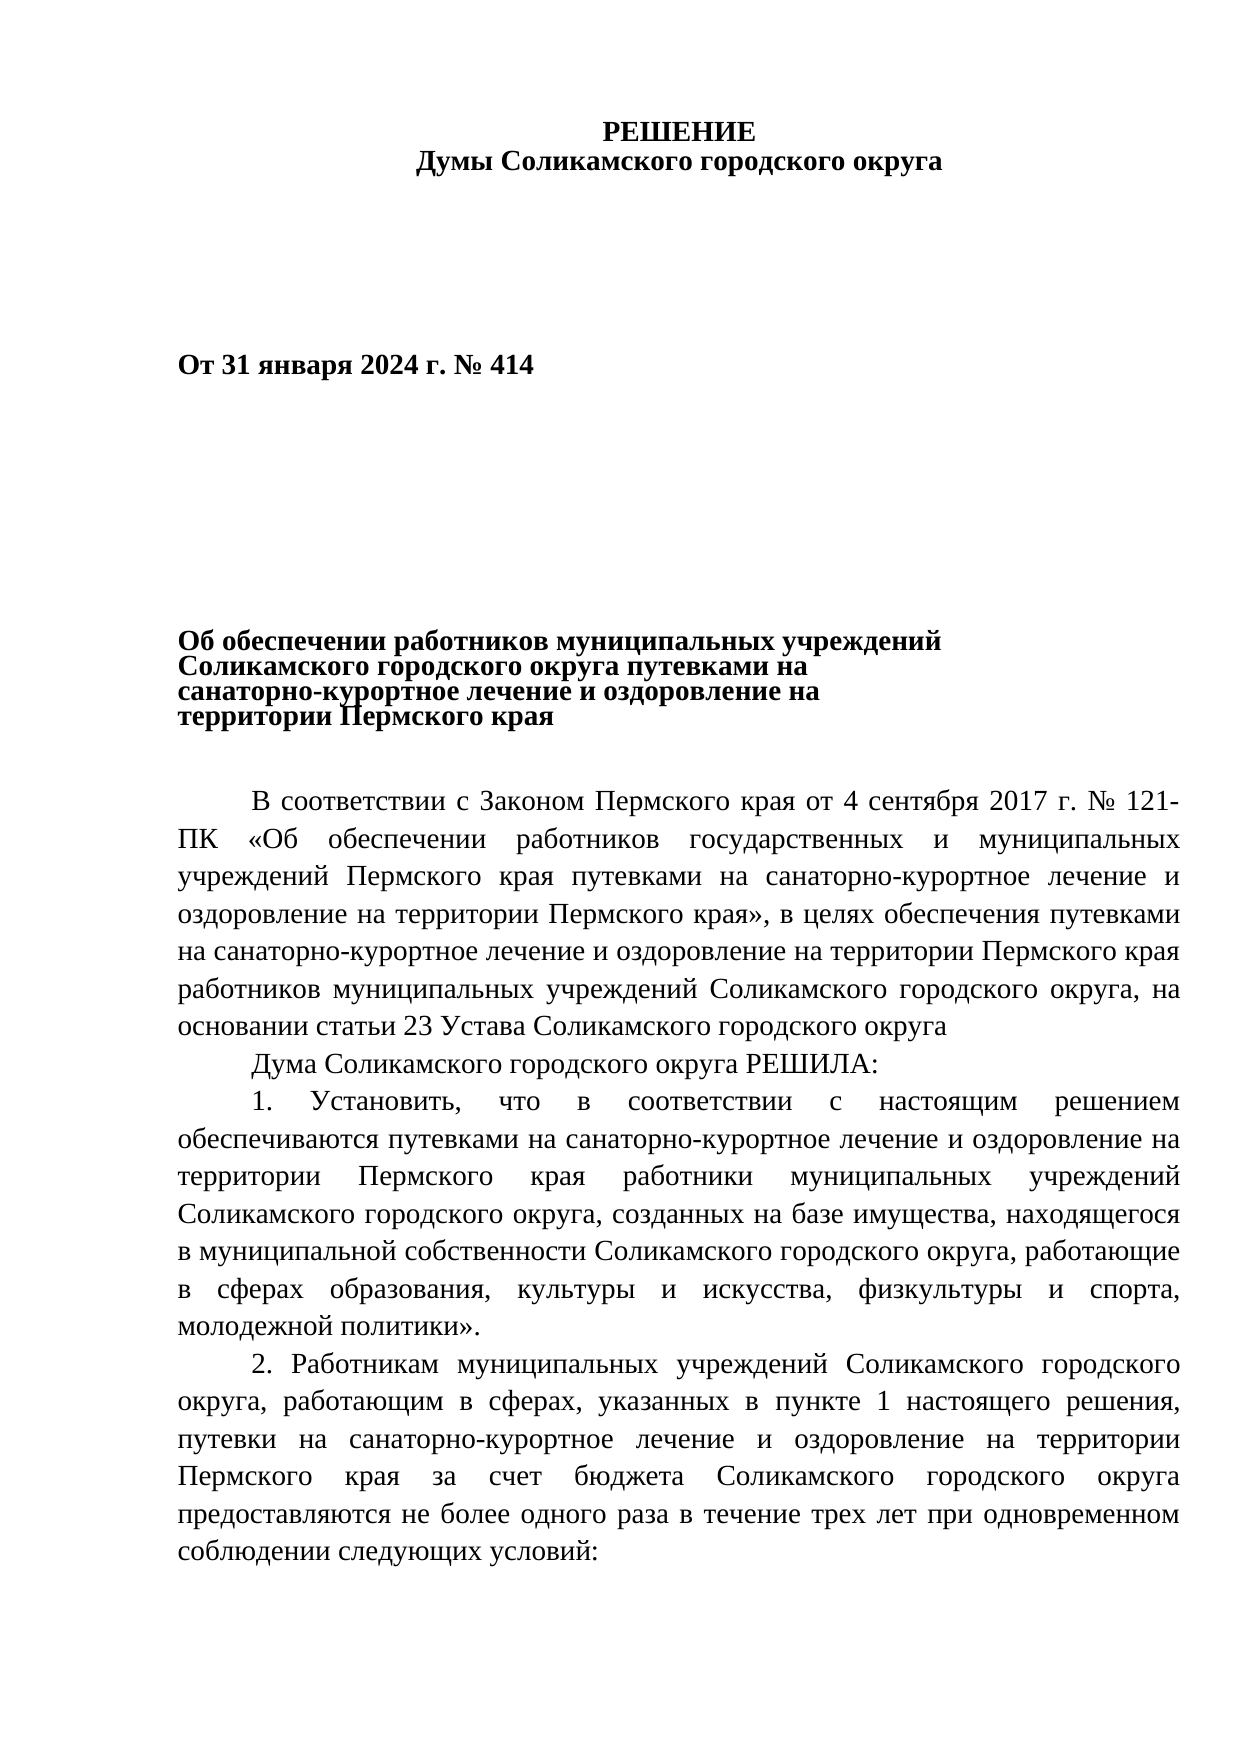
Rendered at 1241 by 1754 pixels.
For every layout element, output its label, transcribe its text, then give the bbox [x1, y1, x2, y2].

text Об обеспечении работников муниципальных учреждений [177, 631, 1181, 656]
text санаторно-курортное лечение и оздоровление на [177, 681, 1181, 706]
text Соликамского городского округа путевками на [177, 656, 1181, 681]
text Дума Соликамского городского округа РЕШИЛА: [177, 1043, 1182, 1081]
text территории Пермского края [177, 706, 1181, 731]
text В соответствии с Законом Пермского края от 4 сентября . № 121-ПК «Об обеспечении работников государственных и муниципальных учреждений Пермского края путевками на санаторно-курортное лечение и оздоровление на территории Пермского края», в целях обеспечения путевками на санаторно-курортное лечение и оздоровление на территории Пермского края работников муниципальных учреждений Соликамского городского округа, на основании статьи 23 Устава Соликамского городского округа [177, 781, 1181, 1043]
text 2. Работникам муниципальных учреждений Соликамского городского округа, работающим в сферах, указанных в пункте 1 настоящего решения, путевки на санаторно-курортное лечение и оздоровление на территории Пермского края за счет бюджета Соликамского городского округа предоставляются не более одного раза в течение трех лет при одновременном соблюдении следующих условий: [177, 1343, 1181, 1568]
text Думы Соликамского городского округа [177, 147, 1181, 176]
text От 31 января 2024 г. № 414 [177, 351, 1181, 381]
text 1. Установить, что в соответствии с настоящим решением обеспечиваются путевками на санаторно-курортное лечение и оздоровление на территории Пермского края работники муниципальных учреждений Соликамского городского округа, созданных на базе имущества, находящегося в муниципальной собственности Соликамского городского округа, работающие в сферах образования, культуры и искусства, физкультуры и спорта, молодежной политики». [177, 1081, 1181, 1343]
text РЕШЕНИЕ [177, 118, 1181, 147]
